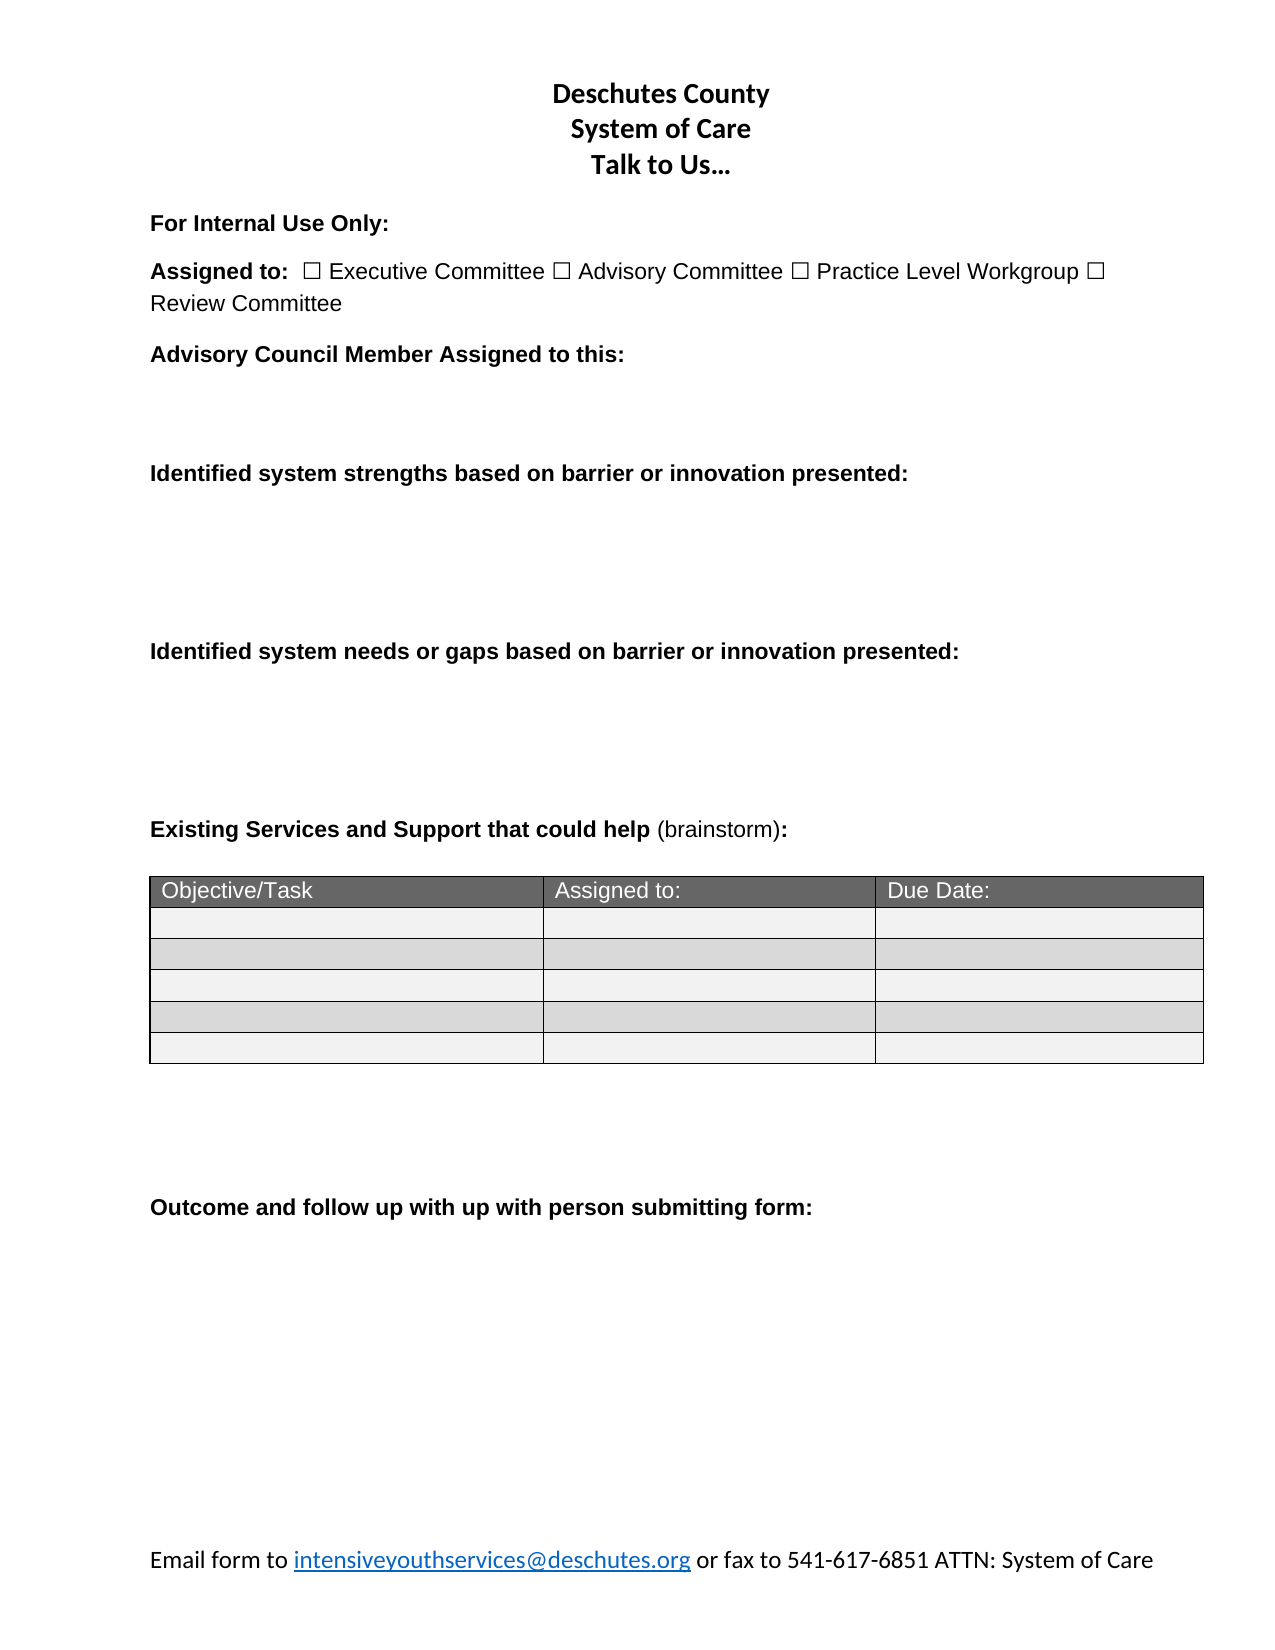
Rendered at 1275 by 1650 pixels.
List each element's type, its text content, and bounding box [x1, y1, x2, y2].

text Identified system needs or gaps based on barrier or innovation presented: [150, 638, 1172, 664]
table_cell [876, 970, 1203, 1001]
table_cell [876, 1033, 1203, 1063]
table_cell [876, 939, 1203, 969]
table_cell [544, 1002, 875, 1032]
table_cell [151, 1033, 543, 1063]
table_cell [876, 908, 1203, 938]
table_cell [876, 1002, 1203, 1032]
text Outcome and follow up with up with person submitting form: [150, 1193, 1172, 1220]
text Identified system strengths based on barrier or innovation presented: [150, 460, 1172, 486]
table_cell [544, 1033, 875, 1063]
table_cell [151, 939, 543, 969]
text Advisory Council Member Assigned to this: [150, 341, 1172, 367]
table_header Assigned to: [544, 877, 875, 907]
table_header Objective/Task [151, 877, 543, 907]
text Assigned to: Executive Committee Advisory Committee Practice Level Workgroup Review Committee [150, 255, 1172, 316]
table_cell [544, 939, 875, 969]
table_cell [544, 908, 875, 938]
table_header Due Date: [876, 877, 1203, 907]
table_cell [151, 1002, 543, 1032]
table_cell [151, 908, 543, 938]
table_cell [151, 970, 543, 1001]
text For Internal Use Only: [150, 210, 1172, 236]
text Existing Services and Support that could help (brainstorm): [150, 816, 1172, 842]
table_cell [544, 970, 875, 1001]
